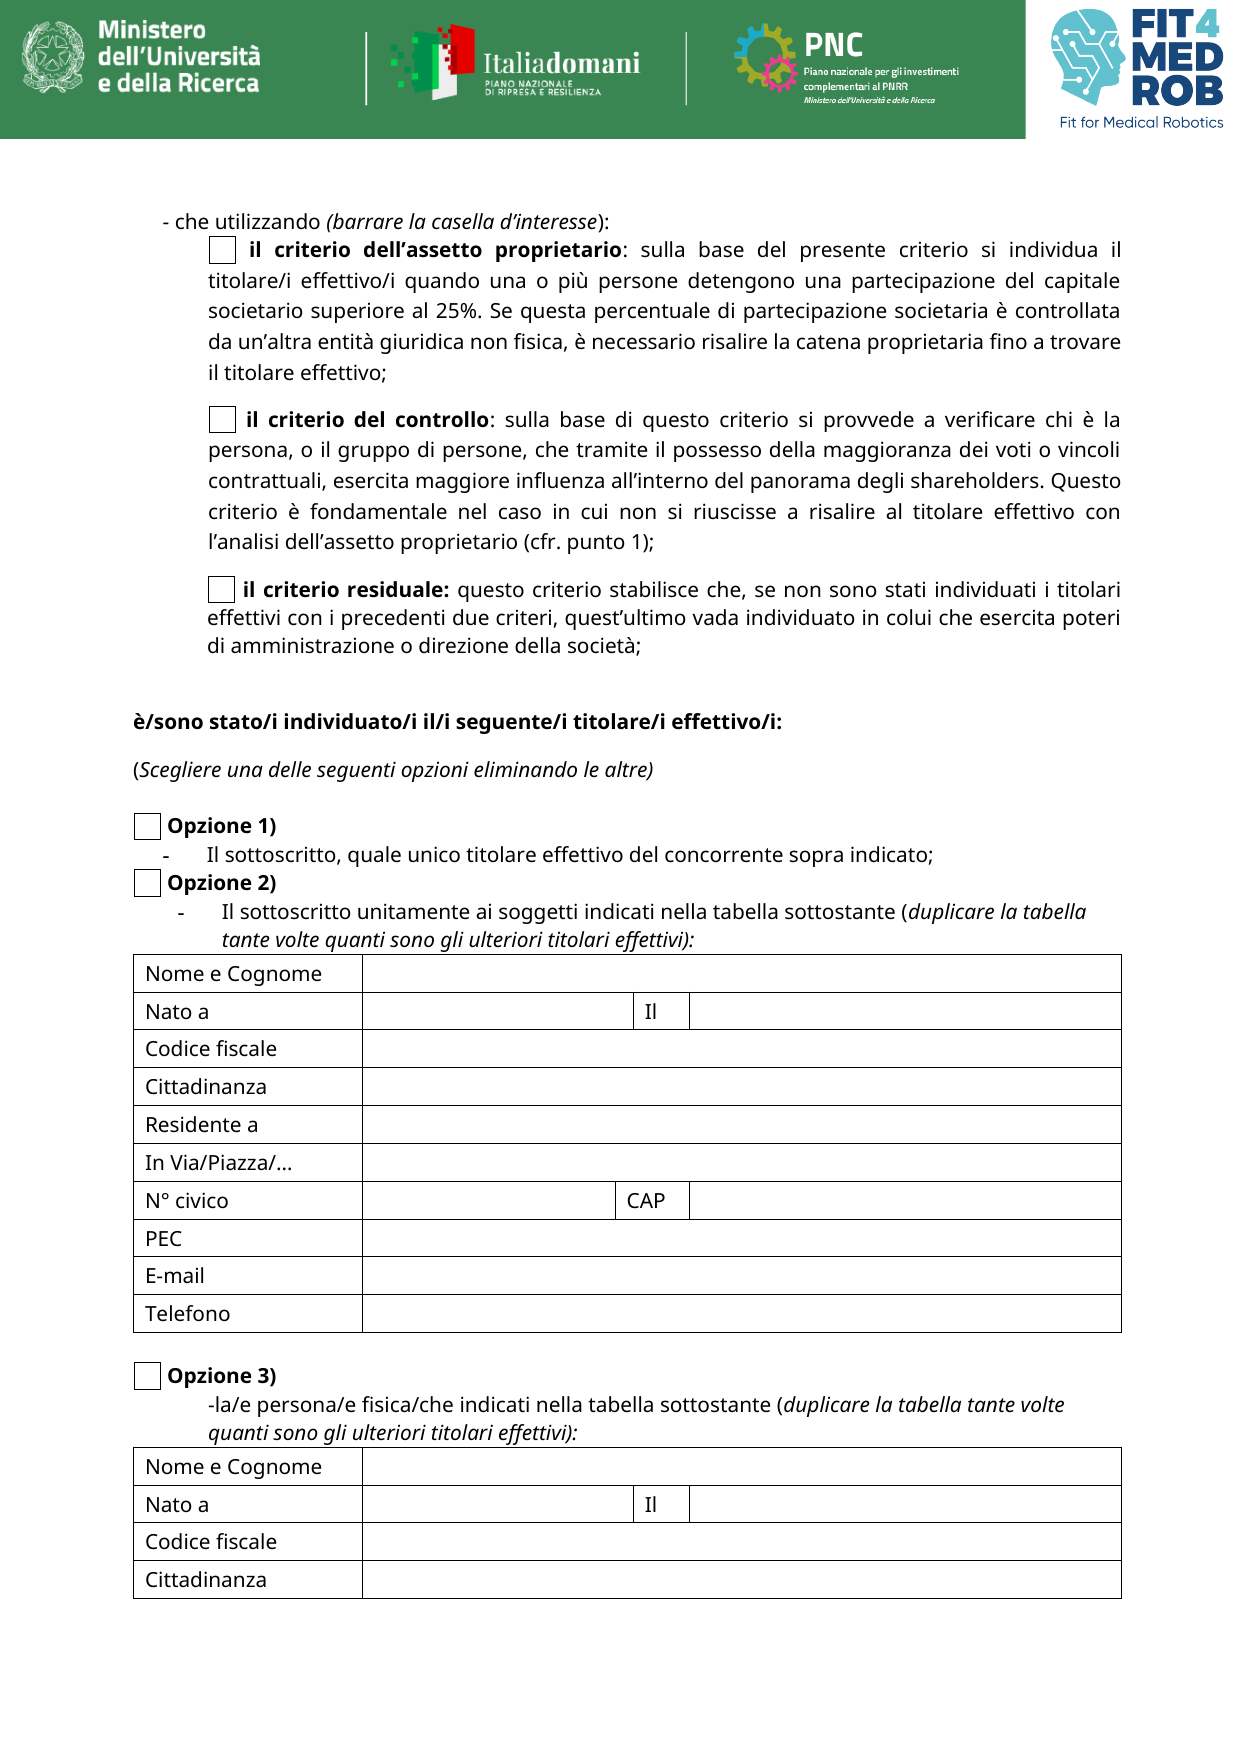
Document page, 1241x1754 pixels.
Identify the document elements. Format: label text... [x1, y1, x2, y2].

table_cell [363, 1486, 633, 1522]
table_cell [690, 1486, 1121, 1522]
table_cell Telefono [134, 1295, 362, 1332]
table_cell [363, 1561, 1121, 1598]
picture [1036, 0, 1241, 137]
table_cell Nato a [134, 1486, 362, 1522]
text Opzione 1) [133, 812, 1122, 840]
text Opzione 2) [133, 868, 1122, 897]
list Il sottoscritto unitamente ai soggetti indicati nella tabella sottostante (duplicare la tabella tante volte quanti sono gli ulteriori titolari effettivi): [177, 897, 1122, 954]
table_header Nome e Cognome [134, 1448, 362, 1484]
table_cell [690, 993, 1121, 1029]
text il criterio dell’assetto proprietario: sulla base del presente criterio si individua il titolare/i effettivo/i quando una o più persone detengono una partecipazione del capitale societario superiore al 25%. Se questa percentuale di partecipazione societaria è controllata da un’altra entità giuridica non fisica, è necessario risalire la catena proprietaria fino a trovare il titolare effettivo; [208, 235, 1122, 386]
table_header [363, 1448, 1121, 1484]
table_cell Il [634, 993, 689, 1029]
table_cell PEC [134, 1220, 362, 1256]
text il criterio del controllo: sulla base di questo criterio si provvede a verificare chi è la persona, o il gruppo di persone, che tramite il possesso della maggioranza dei voti o vincoli contrattuali, esercita maggiore influenza all’interno del panorama degli shareholders. Questo criterio è fondamentale nel caso in cui non si riuscisse a risalire al titolare effettivo con l’analisi dell’assetto proprietario (cfr. punto 1); [208, 405, 1122, 556]
table_cell [363, 1068, 1121, 1105]
table_header Nome e Cognome [134, 955, 362, 992]
text Opzione 3) [133, 1361, 1122, 1390]
text il criterio residuale: questo criterio stabilisce che, se non sono stati individuati i titolari effettivi con i precedenti due criteri, quest’ultimo vada individuato in colui che esercita poteri di amministrazione o direzione della società; [207, 575, 1122, 660]
table_cell Codice fiscale [134, 1523, 362, 1560]
table_cell Codice fiscale [134, 1030, 362, 1067]
table_cell [363, 1030, 1121, 1067]
table_cell [690, 1182, 1121, 1218]
text (Scegliere una delle seguenti opzioni eliminando le altre) [133, 755, 1122, 783]
table_cell [363, 1257, 1121, 1294]
table_cell Nato a [134, 993, 362, 1029]
table_cell CAP [616, 1182, 689, 1218]
picture [0, 0, 1026, 144]
table_cell [363, 1106, 1121, 1143]
table_cell [363, 1182, 615, 1218]
table_cell Residente a [134, 1106, 362, 1143]
list Il sottoscritto, quale unico titolare effettivo del concorrente sopra indicato; [162, 840, 1122, 868]
table_cell [363, 993, 633, 1029]
text è/sono stato/i individuato/i il/i seguente/i titolare/i effettivo/i: [133, 707, 1122, 736]
table_header [363, 955, 1121, 992]
table_cell N° civico [134, 1182, 362, 1218]
table_cell Il [634, 1486, 689, 1522]
table_cell Cittadinanza [134, 1561, 362, 1598]
list - che utilizzando (barrare la casella d’interesse): [162, 207, 1122, 235]
table_cell In Via/Piazza/… [134, 1144, 362, 1181]
table_cell [363, 1144, 1121, 1181]
table_cell E-mail [134, 1257, 362, 1294]
table_cell [363, 1220, 1121, 1256]
table_cell Cittadinanza [134, 1068, 362, 1105]
table_cell [363, 1523, 1121, 1560]
list -la/e persona/e fisica/che indicati nella tabella sottostante (duplicare la tabella tante volte quanti sono gli ulteriori titolari effettivi): [208, 1390, 1122, 1447]
table_cell [363, 1295, 1121, 1332]
